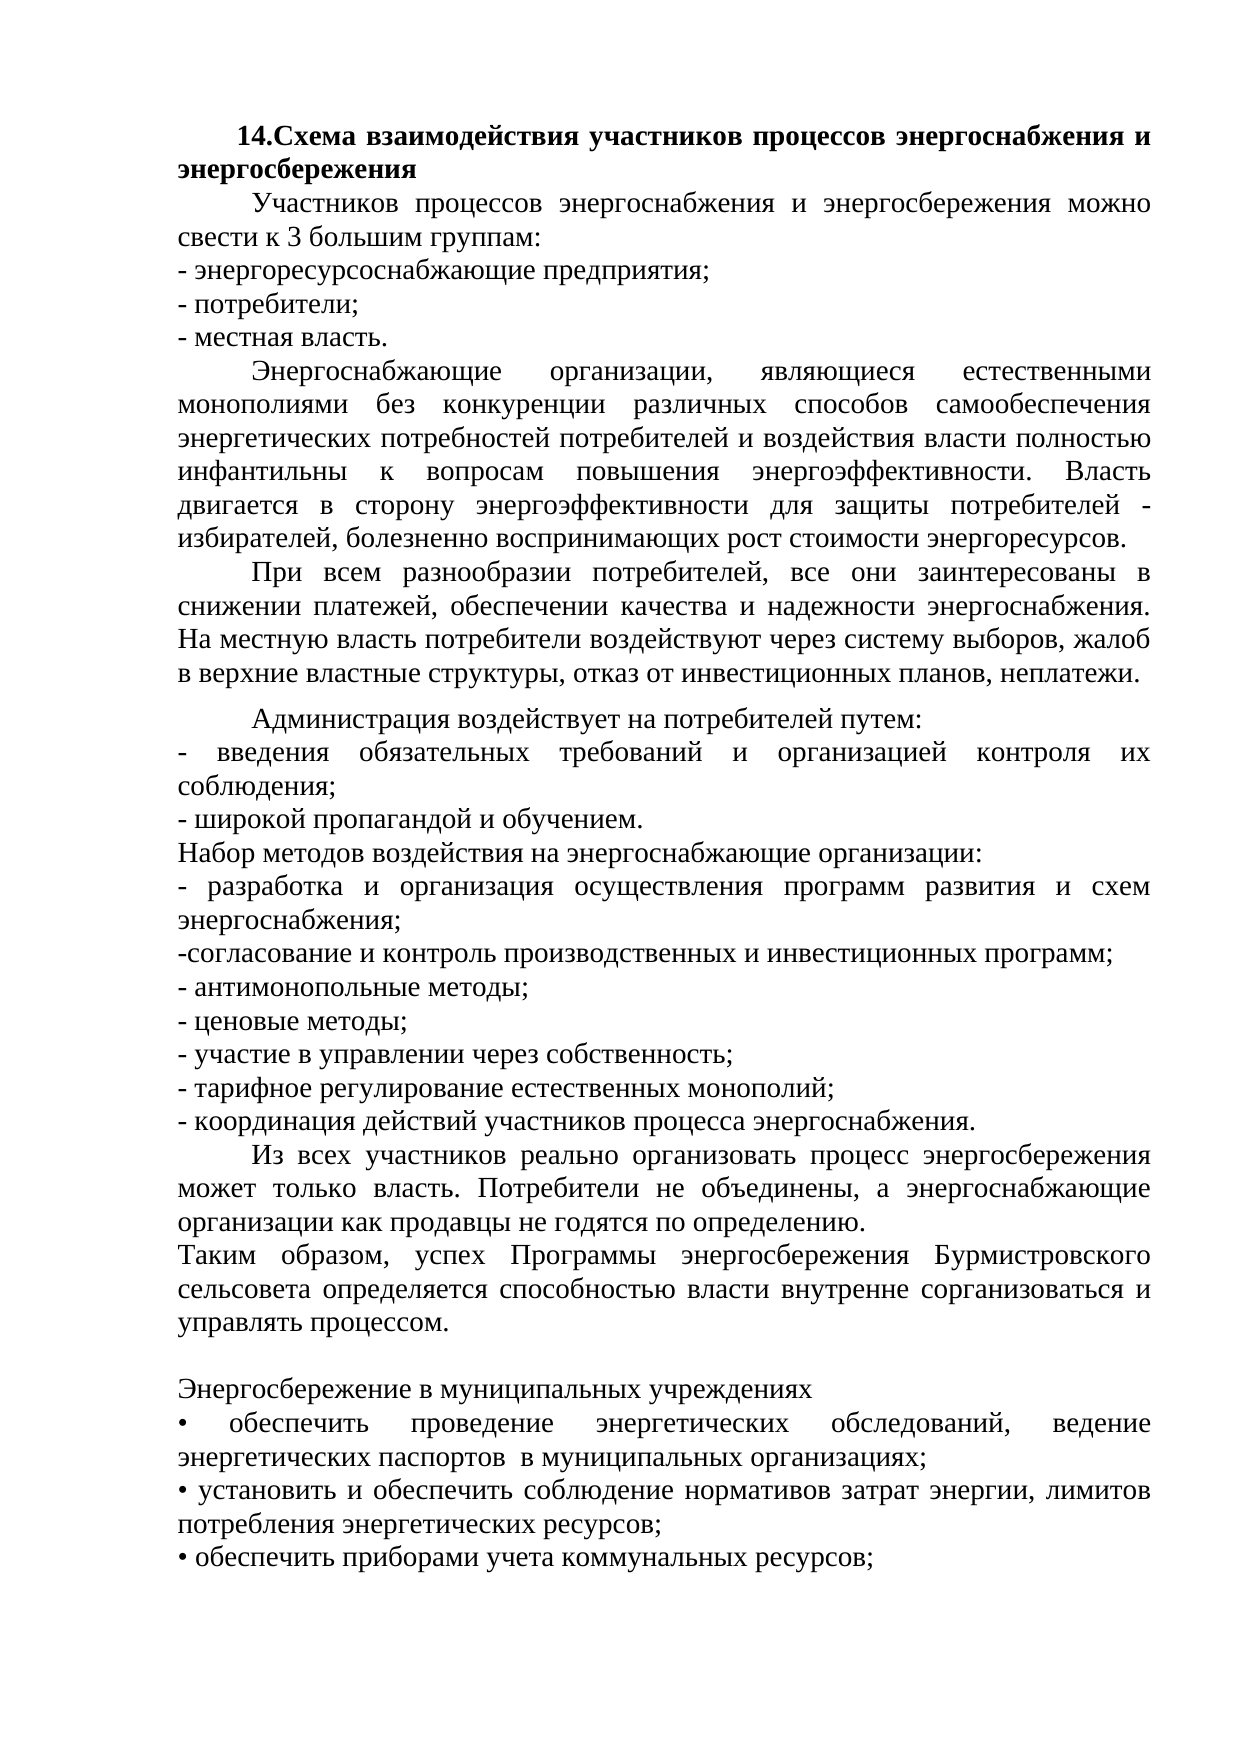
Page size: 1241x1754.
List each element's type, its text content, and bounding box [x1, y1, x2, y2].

text - участие в управлении через собственность; [177, 1036, 1152, 1070]
text -согласование и контроль производственных и инвестиционных программ; [177, 936, 1152, 969]
text 14.Схема взаимодействия участников процессов энергоснабжения и энергосбережения [177, 118, 1152, 185]
text • обеспечить приборами учета коммунальных ресурсов; [177, 1539, 1152, 1573]
text При всем разнообразии потребителей, все они заинтересованы в снижении платежей, обеспечении качества и надежности энергоснабжения. На местную власть потребители воздействуют через систему выборов, жалоб в верхние властные структуры, отказ от инвестиционных планов, неплатежи. [177, 554, 1152, 688]
text - введения обязательных требований и организацией контроля их соблюдения; [177, 734, 1152, 801]
text - ценовые методы; [177, 1003, 1152, 1036]
text Администрация воздействует на потребителей путем: [177, 701, 1152, 734]
text - широкой пропагандой и обучением. [177, 801, 1152, 835]
text - разработка и организация осуществления программ развития и схем энергоснабжения; [177, 868, 1152, 936]
text Энергоснабжающие организации, являющиеся естественными монополиями без конкуренции различных способов самообеспечения энергетических потребностей потребителей и воздействия власти полностью инфантильны к вопросам повышения энергоэффективности. Власть двигается в сторону энергоэффективности для защиты потребителей - избирателей, болезненно воспринимающих рост стоимости энергоресурсов. [177, 353, 1152, 554]
text - энергоресурсоснабжающие предприятия; [177, 252, 1152, 286]
text Энергосбережение в муниципальных учреждениях [177, 1372, 1152, 1405]
text - координация действий участников процесса энергоснабжения. [177, 1103, 1152, 1137]
text Участников процессов энергоснабжения и энергосбережения можно свести к 3 большим группам: [177, 185, 1152, 252]
text - местная власть. [177, 319, 1152, 353]
text - антимонопольные методы; [177, 969, 1152, 1003]
text - тарифное регулирование естественных монополий; [177, 1070, 1152, 1103]
text Из всех участников реально организовать процесс энергосбережения может только власть. Потребители не объединены, а энергоснабжающие организации как продавцы не годятся по определению. [177, 1137, 1152, 1237]
text • установить и обеспечить соблюдение нормативов затрат энергии, лимитов потребления энергетических ресурсов; [177, 1472, 1152, 1539]
text • обеспечить проведение энергетических обследований, ведение энергетических паспортов в муниципальных организациях; [177, 1405, 1152, 1472]
text Набор методов воздействия на энергоснабжающие организации: [177, 835, 1152, 868]
text - потребители; [177, 286, 1152, 319]
text Таким образом, успех Программы энергосбережения Бурмистровского сельсовета определяется способностью власти внутренне сорганизоваться и управлять процессом. [177, 1237, 1152, 1338]
